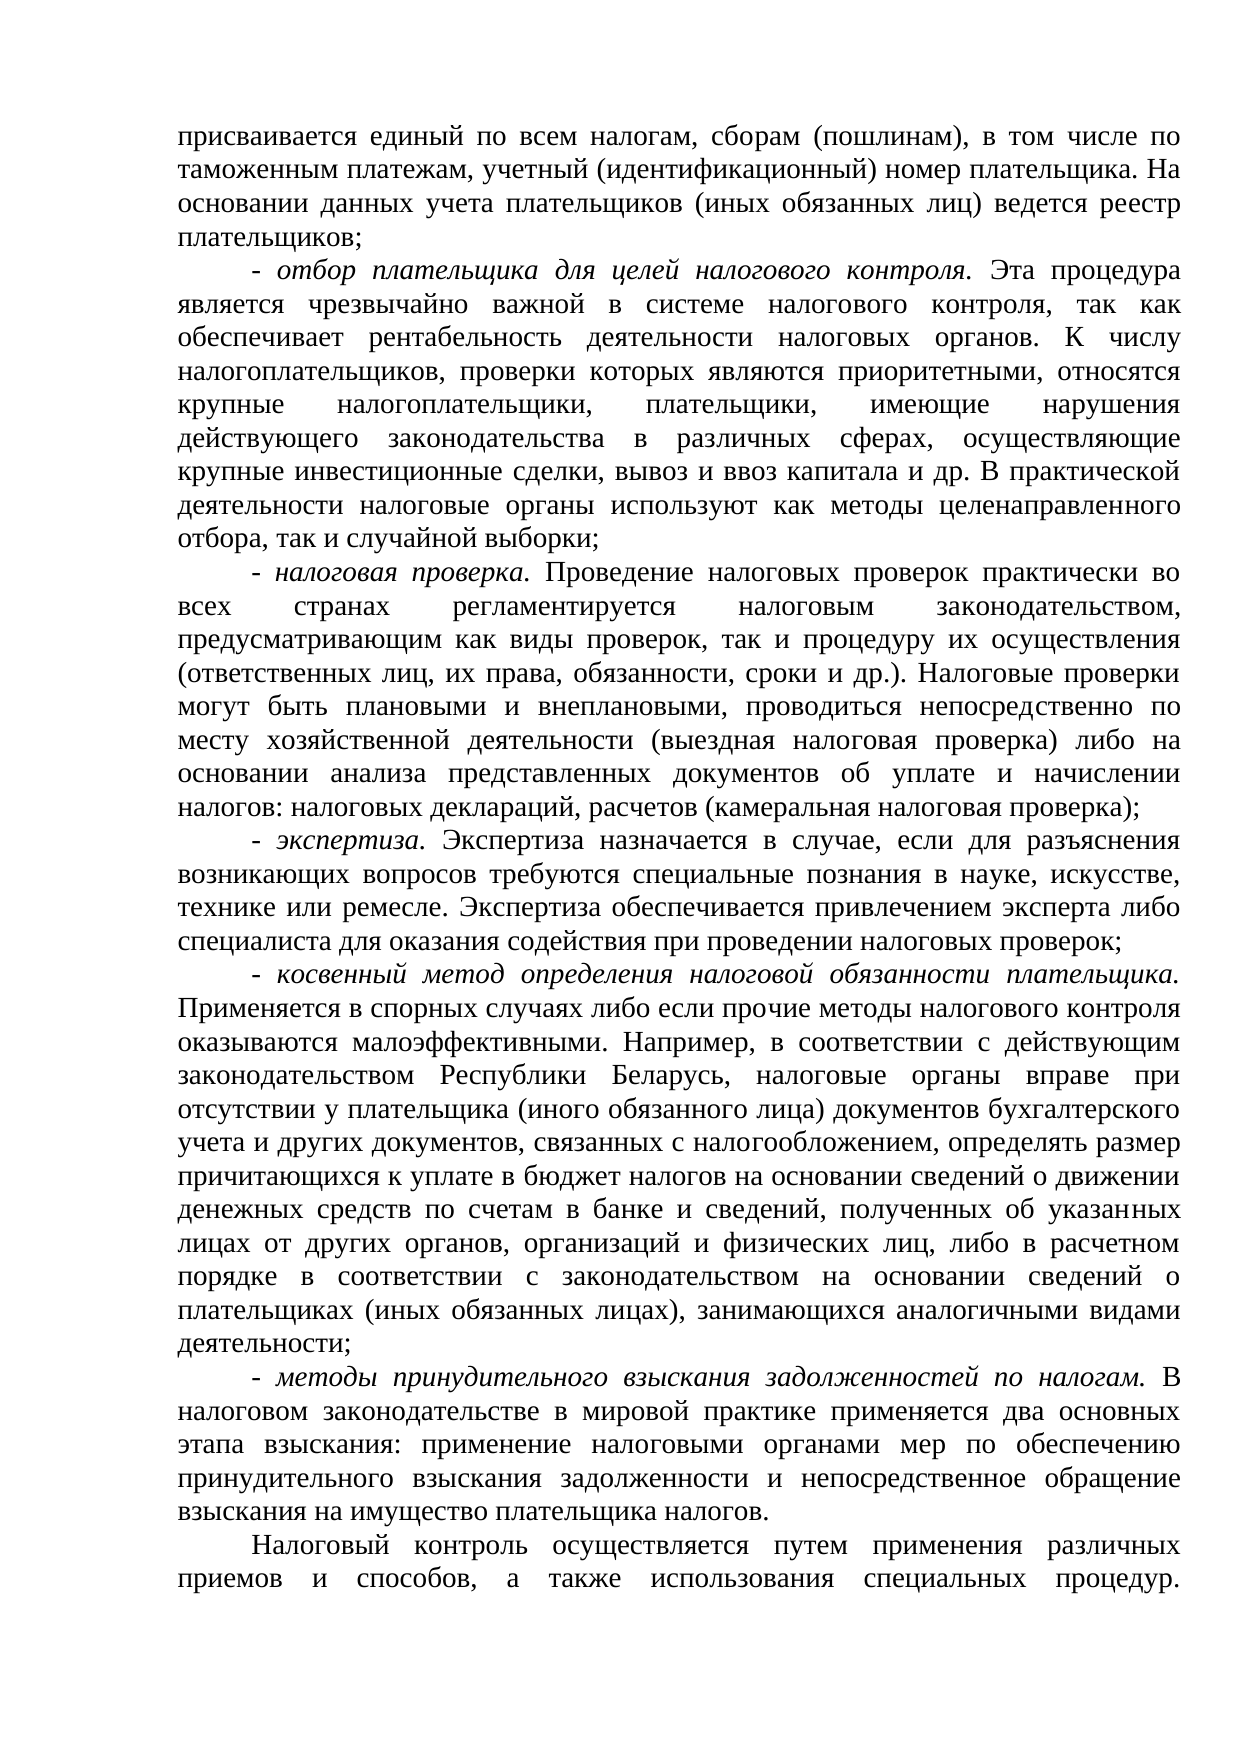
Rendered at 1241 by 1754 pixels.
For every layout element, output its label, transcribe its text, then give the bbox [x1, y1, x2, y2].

text - отбор плательщика для целей налогового контроля. Эта процедура является чрезвычайно важной в системе налогового контроля, так как обеспечивает рентабельность деятельности налоговых органов. К числу налогоплательщиков, проверки которых являются приоритетными, относятся крупные налогоплательщики, плательщики, имеющие нарушения действующего законодательства в различных сферах, осуществляющие крупные инвестиционные сделки, вывоз и ввоз капитала и др. В практической деятельности налоговые органы используют как методы целенаправленного отбора, так и случайной выборки; [177, 252, 1181, 554]
text - косвенный метод определения налоговой обязанности плательщика. Применяется в спорных случаях либо если прочие методы налогового контроля оказываются малоэффективными. Например, в соответствии с действующим законодательством Республики Беларусь, налоговые органы вправе при отсутствии у плательщика (иного обязанного лица) документов бухгалтерского учета и других документов, связанных с налогообложением, определять размер причитающихся к уплате в бюджет налогов на основании сведений о движении денежных средств по счетам в банке и сведений, полученных об указанных лицах от других органов, организаций и физических лиц, либо в расчетном порядке в соответствии с законодательством на основании сведений о плательщиках (иных обязанных лицах), занимающихся аналогичными видами деятельности; [177, 957, 1181, 1359]
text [177, 118, 1181, 252]
text - экспертиза. Экспертиза назначается в случае, если для разъяснения возникающих вопросов требуются специальные познания в науке, искусстве, технике или ремесле. Экспертиза обеспечивается привлечением эксперта либо специалиста для оказания содействия при проведении налоговых проверок; [177, 822, 1181, 957]
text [177, 1527, 1181, 1594]
text - налоговая проверка. Проведение налоговых проверок практически во всех странах регламентируется налоговым законодательством, предусматривающим как виды проверок, так и процедуру их осуществления (ответственных лиц, их права, обязанности, сроки и др.). Налоговые проверки могут быть плановыми и внеплановыми, проводиться непосредственно по месту хозяйственной деятельности (выездная налоговая проверка) либо на основании анализа представленных документов об уплате и начислении налогов: налоговых деклараций, расчетов (камеральная налоговая проверка); [177, 554, 1181, 822]
text - методы принудительного взыскания задолженностей по налогам. В налоговом законодательстве в мировой практике применяется два основных этапа взыскания: применение налоговыми органами мер по обеспечению принудительного взыскания задолженности и непосредственное обращение взыскания на имущество плательщика налогов. [177, 1359, 1181, 1527]
